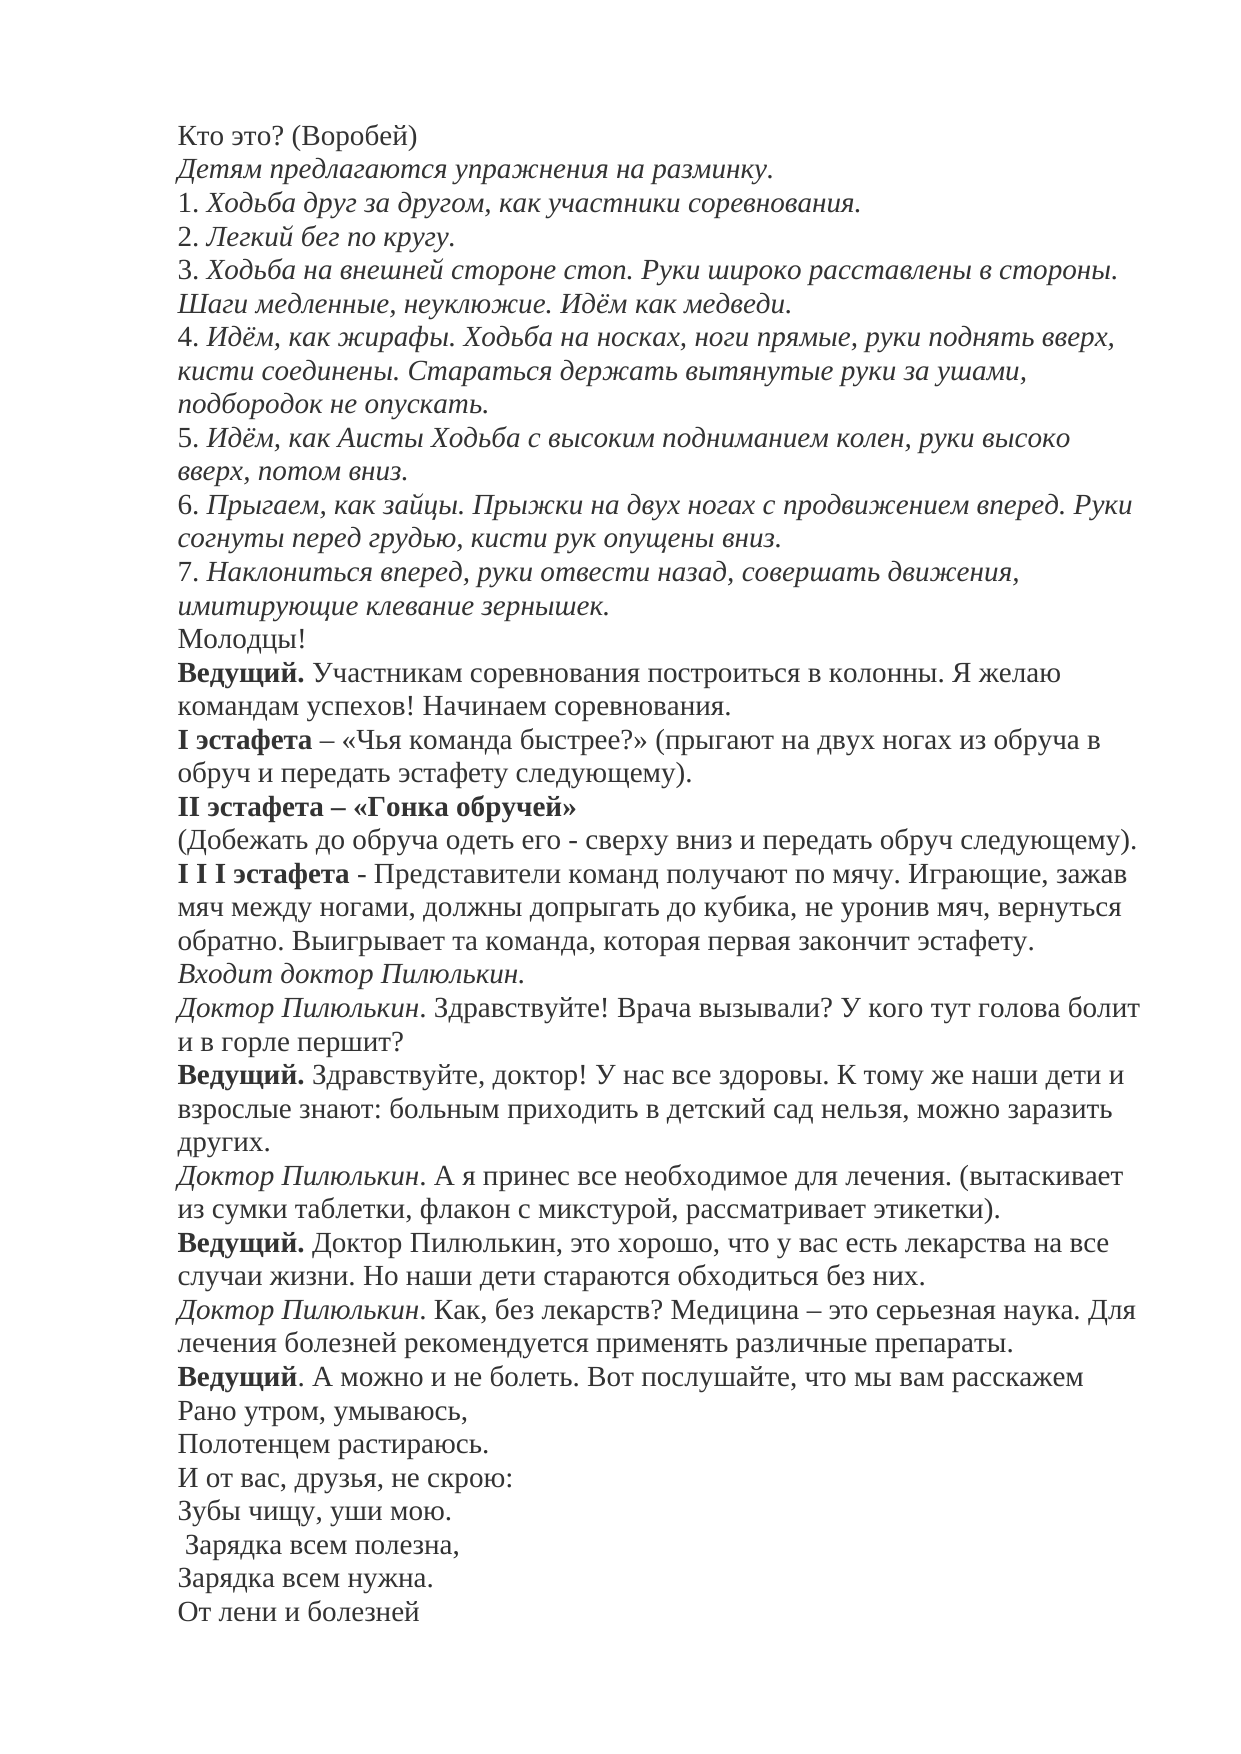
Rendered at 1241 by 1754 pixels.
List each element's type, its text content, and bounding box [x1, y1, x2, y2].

text 2. Легкий бег по кругу. [177, 219, 1152, 252]
text 7. Наклониться вперед, руки отвести назад, совершать движения, имитирующие клевание зернышек. [177, 554, 1152, 621]
text Доктор Пилюлькин. А я принес все необходимое для лечения. (вытаскивает из сумки таблетки, флакон с микстурой, рассматривает этикетки). [177, 1158, 1152, 1225]
text 3. Ходьба на внешней стороне стоп. Руки широко расставлены в стороны. Шаги медленные, неуклюжие. Идём как медведи. [177, 252, 1152, 319]
text II эстафета – «Гонка обручей» [177, 789, 1152, 822]
text Рано утром, умываюсь, [177, 1393, 1152, 1426]
text Детям предлагаются упражнения на разминку. [177, 152, 1152, 185]
text И от вас, друзья, не скрою: [177, 1460, 1152, 1493]
text I эстафета – «Чья команда быстрее?» (прыгают на двух ногах из обруча в обруч и передать эстафету следующему). [177, 722, 1152, 789]
text 6. Прыгаем, как зайцы. Прыжки на двух ногах с продвижением вперед. Руки согнуты перед грудью, кисти рук опущены вниз. [177, 487, 1152, 554]
text Полотенцем растираюсь. [177, 1426, 1152, 1460]
text От лени и болезней [177, 1594, 1152, 1627]
text Входит доктор Пилюлькин. [177, 957, 1152, 990]
text Зубы чищу, уши мою. [177, 1493, 1152, 1527]
text Кто это? (Воробей) [177, 118, 1152, 152]
text Зарядка всем полезна, [177, 1527, 1152, 1560]
text Ведущий. Здравствуйте, доктор! У нас все здоровы. К тому же наши дети и взрослые знают: больным приходить в детский сад нельзя, можно заразить других. [177, 1057, 1152, 1158]
text 5. Идём, как Аисты Ходьба с высоким подниманием колен, руки высоко вверх, потом вниз. [177, 420, 1152, 487]
text Ведущий. Доктор Пилюлькин, это хорошо, что у вас есть лекарства на все случаи жизни. Но наши дети стараются обходиться без них. [177, 1225, 1152, 1292]
text 4. Идём, как жирафы. Ходьба на носках, ноги прямые, руки поднять вверх, кисти соединены. Стараться держать вытянутые руки за ушами, подбородок не опускать. [177, 319, 1152, 420]
text I I I эстафета - Представители команд получают по мячу. Играющие, зажав мяч между ногами, должны допрыгать до кубика, не уронив мяч, вернуться обратно. Выигрывает та команда, которая первая закончит эстафету. [177, 856, 1152, 957]
text (Добежать до обруча одеть его - сверху вниз и передать обруч следующему). [177, 822, 1152, 856]
text Ведущий. А можно и не болеть. Вот послушайте, что мы вам расскажем [177, 1359, 1152, 1393]
text Молодцы! [177, 621, 1152, 655]
text Зарядка всем нужна. [177, 1560, 1152, 1594]
text Доктор Пилюлькин. Здравствуйте! Врача вызывали? У кого тут голова болит и в горле першит? [177, 990, 1152, 1057]
text Доктор Пилюлькин. Как, без лекарств? Медицина – это серьезная наука. Для лечения болезней рекомендуется применять различные препараты. [177, 1292, 1152, 1359]
text 1. Ходьба друг за другом, как участники соревнования. [177, 185, 1152, 219]
text Ведущий. Участникам соревнования построиться в колонны. Я желаю командам успехов! Начинаем соревнования. [177, 655, 1152, 722]
